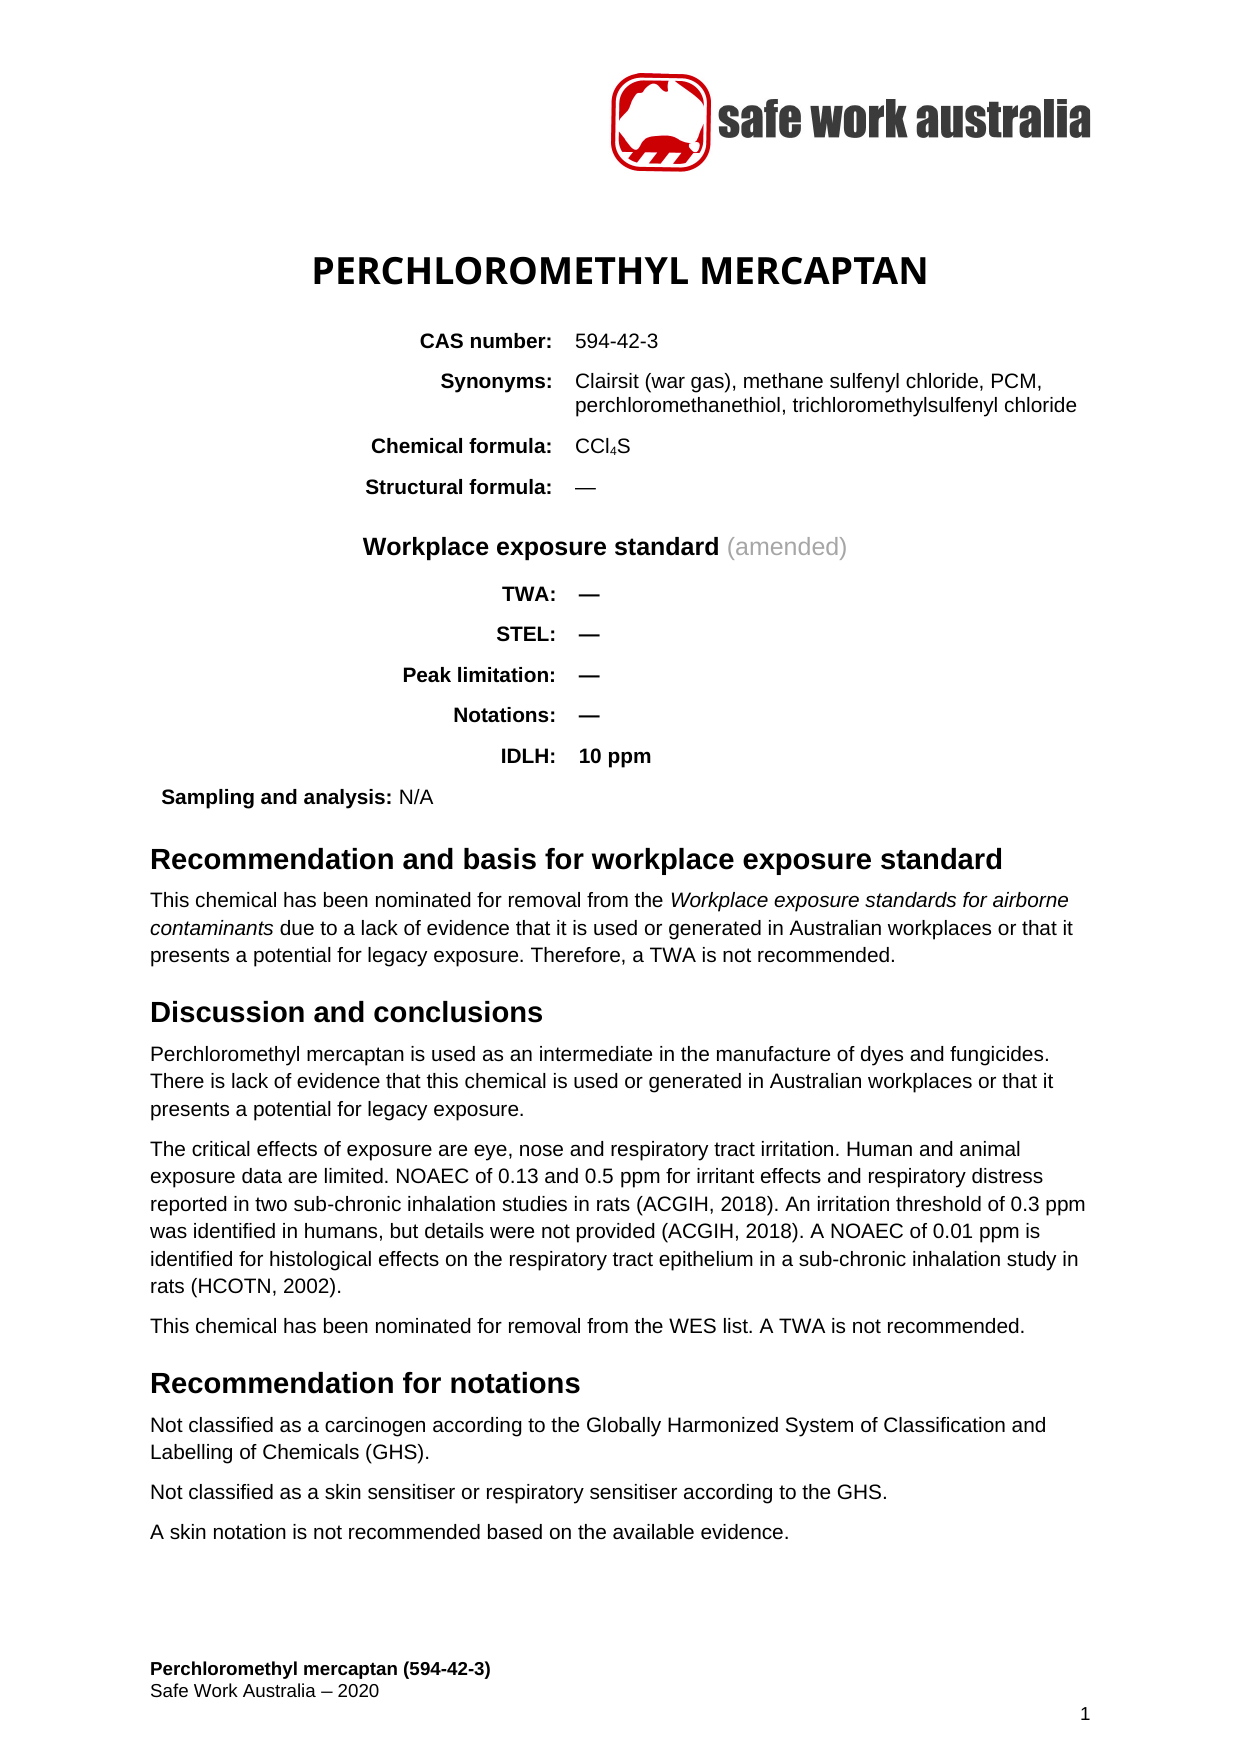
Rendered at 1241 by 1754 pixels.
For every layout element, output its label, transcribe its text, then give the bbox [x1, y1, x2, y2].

text A skin notation is not recommended based on the available evidence. [150, 1520, 1090, 1544]
text Not classified as a skin sensitiser or respiratory sensitiser according to the GHS. [150, 1480, 1090, 1504]
subtitle Discussion and conclusions [150, 995, 1090, 1029]
table_cell Structural formula: [150, 466, 564, 507]
table_cell Chemical formula: [150, 426, 564, 466]
table_cell — [567, 654, 1090, 695]
table_cell Peak limitation: [150, 654, 567, 695]
text Perchloromethyl mercaptan is used as an intermediate in the manufacture of dyes and fungicides. There is lack of evidence that this chemical is used or generated in Australian workplaces or that it presents a potential for legacy exposure. [150, 1041, 1090, 1120]
table_cell STEL: [150, 614, 567, 654]
subtitle Recommendation for notations [150, 1366, 1090, 1400]
table_cell Synonyms: [150, 361, 564, 426]
table_cell — [567, 614, 1090, 654]
subtitle Recommendation and basis for workplace exposure standard [150, 842, 1090, 875]
text This chemical has been nominated for removal from the Workplace exposure standards for airborne contaminants due to a lack of evidence that it is used or generated in Australian workplaces or that it presents a potential for legacy exposure. Therefore, a TWA is not recommended. [150, 888, 1090, 967]
table_header TWA: [150, 573, 567, 614]
table_cell Notations: [150, 695, 567, 736]
table_cell IDLH: [150, 736, 567, 776]
table_cell — [567, 695, 1090, 736]
table_header 594-42-3 [564, 320, 1090, 361]
table_cell Sampling and analysis: [150, 776, 1090, 817]
text Not classified as a carcinogen according to the Globally Harmonized System of Classification and Labelling of Chemicals (GHS). [150, 1412, 1090, 1464]
text The critical effects of exposure are eye, nose and respiratory tract irritation. Human and animal exposure data are limited. NOAEC of 0.13 and 0.5 ppm for irritant effects and respiratory distress reported in two sub-chronic inhalation studies in rats (ACGIH, 2018). An irritation threshold of 0.3 ppm was identified in humans, but details were not provided (ACGIH, 2018). A NOAEC of 0.01 ppm is identified for histological effects on the respiratory tract epithelium in a sub-chronic inhalation study in rats (HCOTN, 2002). [150, 1136, 1090, 1298]
picture [608, 73, 1091, 172]
table_header — [567, 573, 1090, 614]
table_cell Clairsit (war gas), methane sulfenyl chloride, PCM, perchloromethanethiol, trichloromethylsulfenyl chloride [564, 361, 1090, 426]
table_cell — [564, 466, 1090, 507]
table_header CAS number: [150, 320, 564, 361]
table_cell 10 ppm [567, 736, 1090, 776]
text This chemical has been nominated for removal from the WES list. A TWA is not recommended. [150, 1314, 1090, 1338]
table_cell CCl4S [564, 426, 1090, 466]
text Workplace exposure standard [150, 532, 1090, 561]
